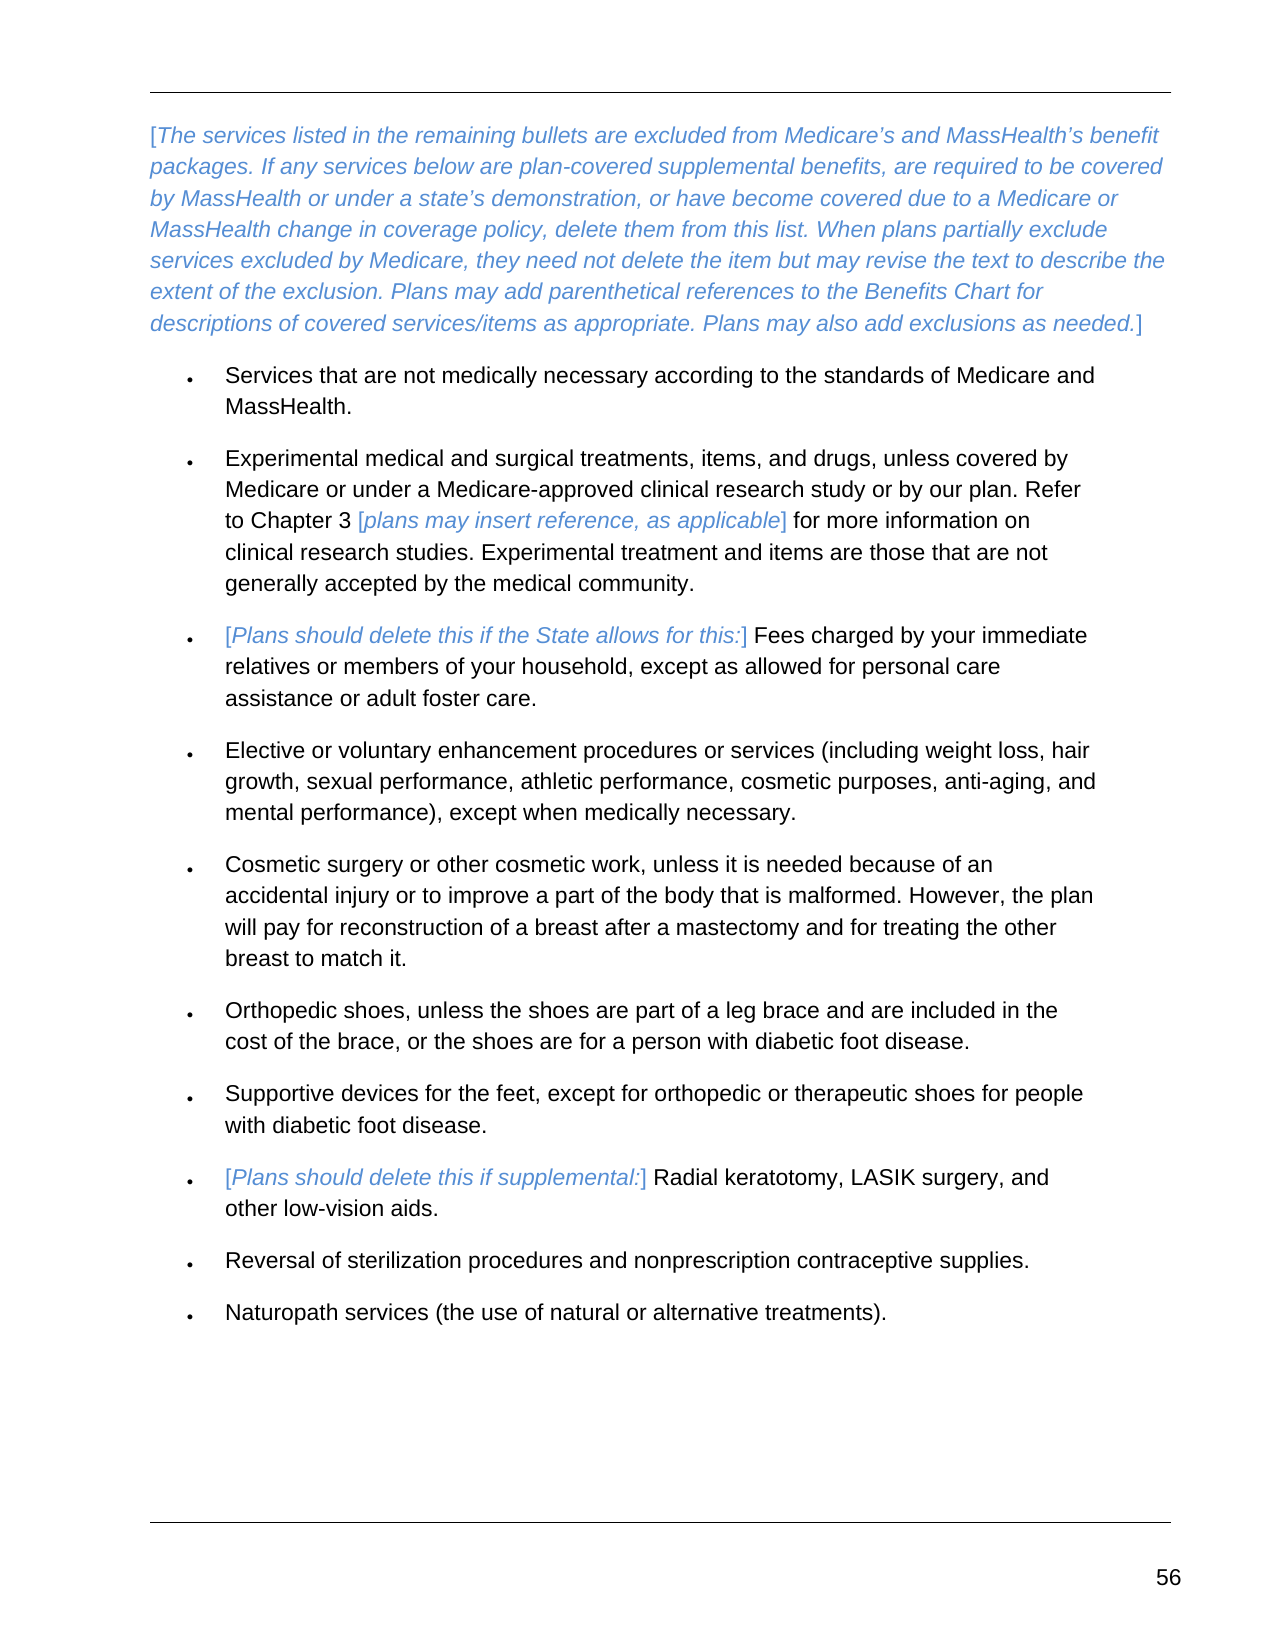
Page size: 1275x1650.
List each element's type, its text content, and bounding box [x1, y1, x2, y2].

list Orthopedic shoes, unless the shoes are part of a leg brace and are included in the cost of the brace, or the shoes are for a person with diabetic foot disease. [187, 993, 1096, 1056]
list Reversal of sterilization procedures and nonprescription contraceptive supplies. [187, 1243, 1096, 1275]
list Elective or voluntary enhancement procedures or services (including weight loss, hair growth, sexual performance, athletic performance, cosmetic purposes, anti-aging, and mental performance), except when medically necessary. [187, 733, 1096, 827]
text [The services listed in the remaining bullets are excluded from Medicare’s and MassHealth’s benefit packages. If any services below are plan-covered supplemental benefits, are required to be covered by MassHealth or under a state’s demonstration, or have become covered due to a Medicare or MassHealth change in coverage policy, delete them from this list. When plans partially exclude services excluded by Medicare, they need not delete the item but may revise the text to describe the extent of the exclusion. Plans may add parenthetical references to the Benefits Chart for descriptions of covered services/items as appropriate. Plans may also add exclusions as needed.] [150, 118, 1171, 337]
list Cosmetic surgery or other cosmetic work, unless it is needed because of an accidental injury or to improve a part of the body that is malformed. However, the plan will pay for reconstruction of a breast after a mastectomy and for treating the other breast to match it. [187, 848, 1096, 973]
list Services that are not medically necessary according to the standards of Medicare and MassHealth. [187, 358, 1096, 421]
list Supportive devices for the feet, except for orthopedic or therapeutic shoes for people with diabetic foot disease. [187, 1077, 1096, 1139]
list Experimental medical and surgical treatments, items, and drugs, unless covered by Medicare or under a Medicare-approved clinical research study or by our plan. Refer to Chapter 3 [plans may insert reference, as applicable] for more information on clinical research studies. Experimental treatment and items are those that are not generally accepted by the medical community. [187, 441, 1096, 598]
list [Plans should delete this if supplemental:] Radial keratotomy, LASIK surgery, and other low-vision aids. [187, 1160, 1096, 1223]
list Naturopath services (the use of natural or alternative treatments). [187, 1296, 1096, 1327]
list [Plans should delete this if the State allows for this:] Fees charged by your immediate relatives or members of your household, except as allowed for personal care assistance or adult foster care. [187, 618, 1096, 712]
